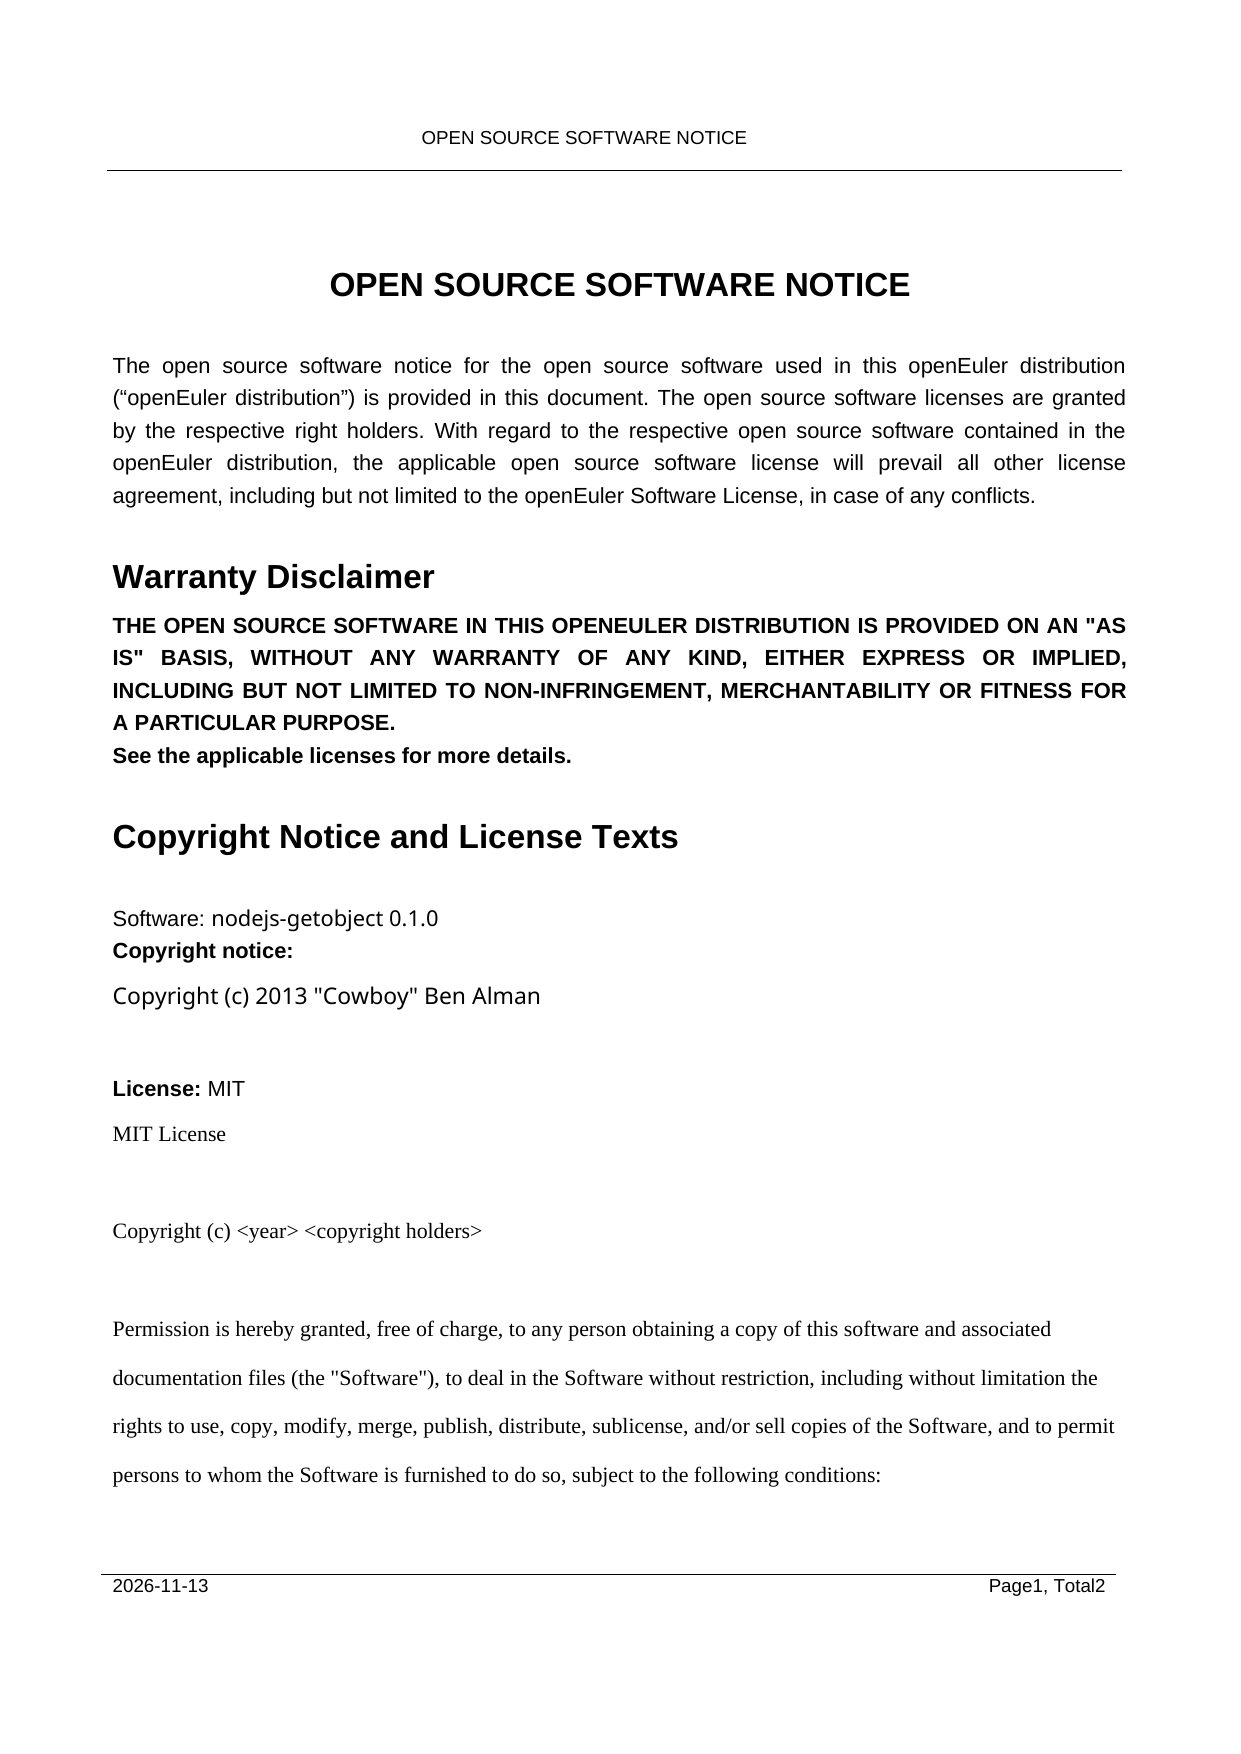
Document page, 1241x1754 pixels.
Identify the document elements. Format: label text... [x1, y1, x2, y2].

text Copyright Notice and License Texts [112, 804, 1128, 869]
text License: MIT [112, 1072, 1128, 1105]
text Copyright (c) 2013 "Cowboy" Ben Alman [112, 979, 1128, 1012]
text OPEN SOURCE SOFTWARE NOTICE [112, 251, 1128, 316]
text Software: nodejs-getobject 0.1.0 [112, 901, 1128, 934]
text Warranty Disclaimer [112, 544, 1128, 609]
text The open source software notice for the open source software used in this openEuler distribution (“openEuler distribution”) is provided in this document. The open source software licenses are granted by the respective right holders. With regard to the respective open source software contained in the openEuler distribution, the applicable open source software license will prevail all other license agreement, including but not limited to the openEuler Software License, in case of any conflicts. [112, 349, 1128, 511]
text THE OPEN SOURCE SOFTWARE IN THIS OPENEULER DISTRIBUTION IS PROVIDED ON AN "AS IS" BASIS, WITHOUT ANY WARRANTY OF ANY KIND, EITHER EXPRESS OR IMPLIED, INCLUDING BUT NOT LIMITED TO NON-INFRINGEMENT, MERCHANTABILITY OR FITNESS FOR A PARTICULAR PURPOSE. See the applicable licenses for more details. [112, 609, 1128, 771]
text Copyright notice: [112, 934, 1128, 966]
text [112, 1117, 1128, 1491]
